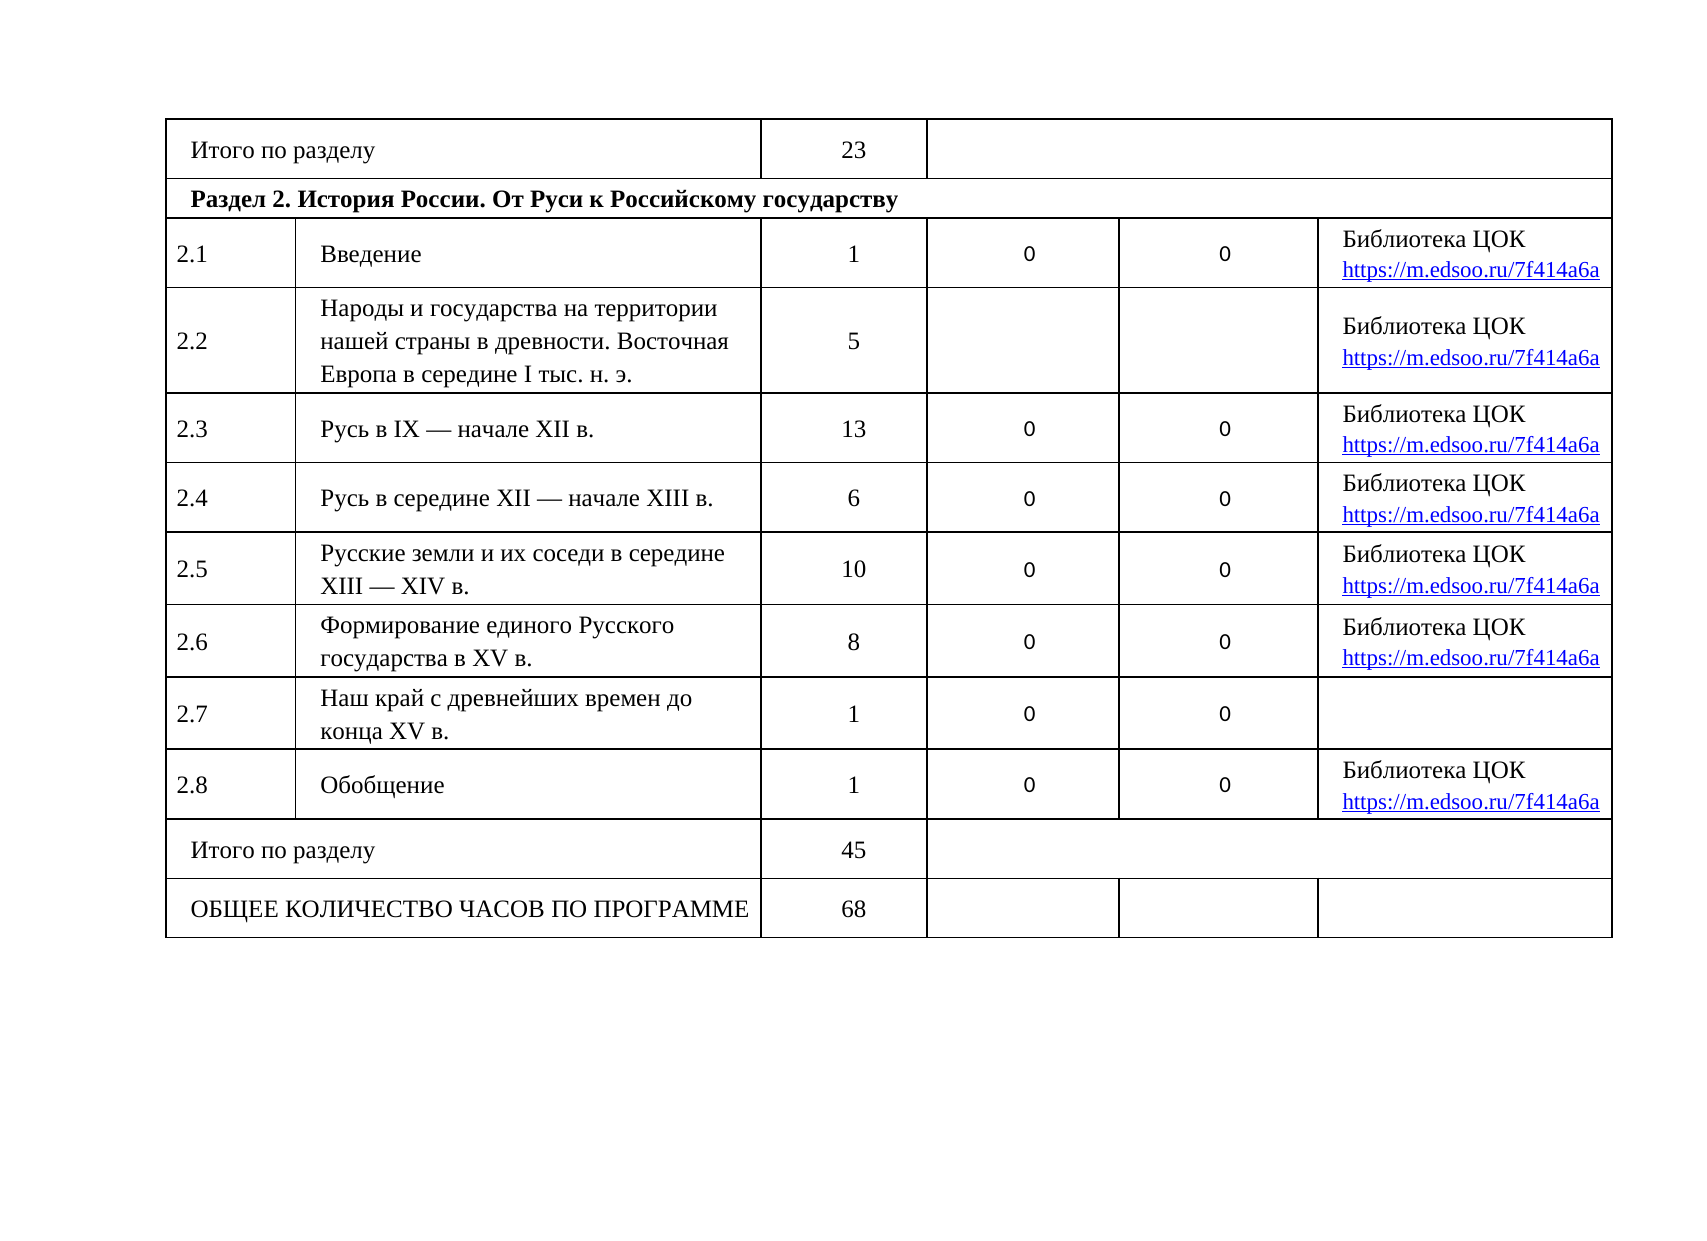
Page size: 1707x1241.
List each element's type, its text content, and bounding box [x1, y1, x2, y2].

table_cell ОБЩЕЕ КОЛИЧЕСТВО ЧАСОВ ПО ПРОГРАММЕ [167, 879, 760, 937]
table_cell Библиотека ЦОК https://m.edsoo.ru/7f414a6a [1319, 605, 1611, 676]
table_cell 1 [762, 678, 926, 748]
table_cell 2.5 [167, 533, 295, 603]
table_cell Итого по разделу [167, 120, 760, 178]
table_cell 0 [1120, 605, 1317, 676]
table_cell 2.6 [167, 605, 295, 676]
table_cell [1319, 678, 1611, 748]
table_cell Русь в середине XII — начале XIII в. [296, 463, 760, 531]
table_cell 2.4 [167, 463, 295, 531]
table_cell 2.1 [167, 219, 295, 287]
table_cell Итого по разделу [167, 820, 760, 877]
table_cell Библиотека ЦОК https://m.edsoo.ru/7f414a6a [1319, 219, 1611, 287]
table_cell 6 [762, 463, 926, 531]
table_cell 0 [928, 533, 1118, 603]
table_cell Библиотека ЦОК https://m.edsoo.ru/7f414a6a [1319, 533, 1611, 603]
table_cell 0 [1120, 219, 1317, 287]
table_cell 2.3 [167, 394, 295, 462]
table_cell Народы и государства на территории нашей страны в древности. Восточная Европа в середине I тыс. н. э. [296, 288, 760, 392]
table_cell 0 [1120, 678, 1317, 748]
table_cell Введение [296, 219, 760, 287]
table_cell 10 [762, 533, 926, 603]
table_cell [928, 288, 1118, 392]
table_cell 2.7 [167, 678, 295, 748]
table_cell 45 [762, 820, 926, 877]
table_cell [1120, 288, 1317, 392]
table_cell [928, 120, 1611, 178]
table_cell Формирование единого Русского государства в XV в. [296, 605, 760, 676]
table_cell Библиотека ЦОК https://m.edsoo.ru/7f414a6a [1319, 463, 1611, 531]
table_cell 13 [762, 394, 926, 462]
table_cell 5 [762, 288, 926, 392]
table_cell Русские земли и их соседи в середине XIII — XIV в. [296, 533, 760, 603]
table_cell [928, 879, 1118, 937]
table_cell 2.8 [167, 750, 295, 818]
table_cell Русь в IX — начале XII в. [296, 394, 760, 462]
table_cell 1 [762, 219, 926, 287]
table_cell Обобщение [296, 750, 760, 818]
table_cell [1319, 879, 1611, 937]
table_cell 0 [928, 219, 1118, 287]
table_cell Библиотека ЦОК https://m.edsoo.ru/7f414a6a [1319, 288, 1611, 392]
table_cell 2.2 [167, 288, 295, 392]
table_cell Библиотека ЦОК https://m.edsoo.ru/7f414a6a [1319, 750, 1611, 818]
table_cell 0 [928, 750, 1118, 818]
table_cell 0 [928, 463, 1118, 531]
table_cell 0 [928, 678, 1118, 748]
table_cell 0 [1120, 533, 1317, 603]
table_cell 68 [762, 879, 926, 937]
table_cell 23 [762, 120, 926, 178]
table_cell [928, 820, 1611, 877]
table_cell 1 [762, 750, 926, 818]
table_cell 0 [1120, 750, 1317, 818]
table_cell Библиотека ЦОК https://m.edsoo.ru/7f414a6a [1319, 394, 1611, 462]
table_cell 0 [1120, 463, 1317, 531]
table_cell 0 [1120, 394, 1317, 462]
table_cell 0 [928, 394, 1118, 462]
table_cell 0 [928, 605, 1118, 676]
table_cell 8 [762, 605, 926, 676]
table_cell [1120, 879, 1317, 937]
table_cell Раздел 2. История России. От Руси к Российскому государству [167, 179, 1611, 217]
table_cell Наш край с древнейших времен до конца XV в. [296, 678, 760, 748]
